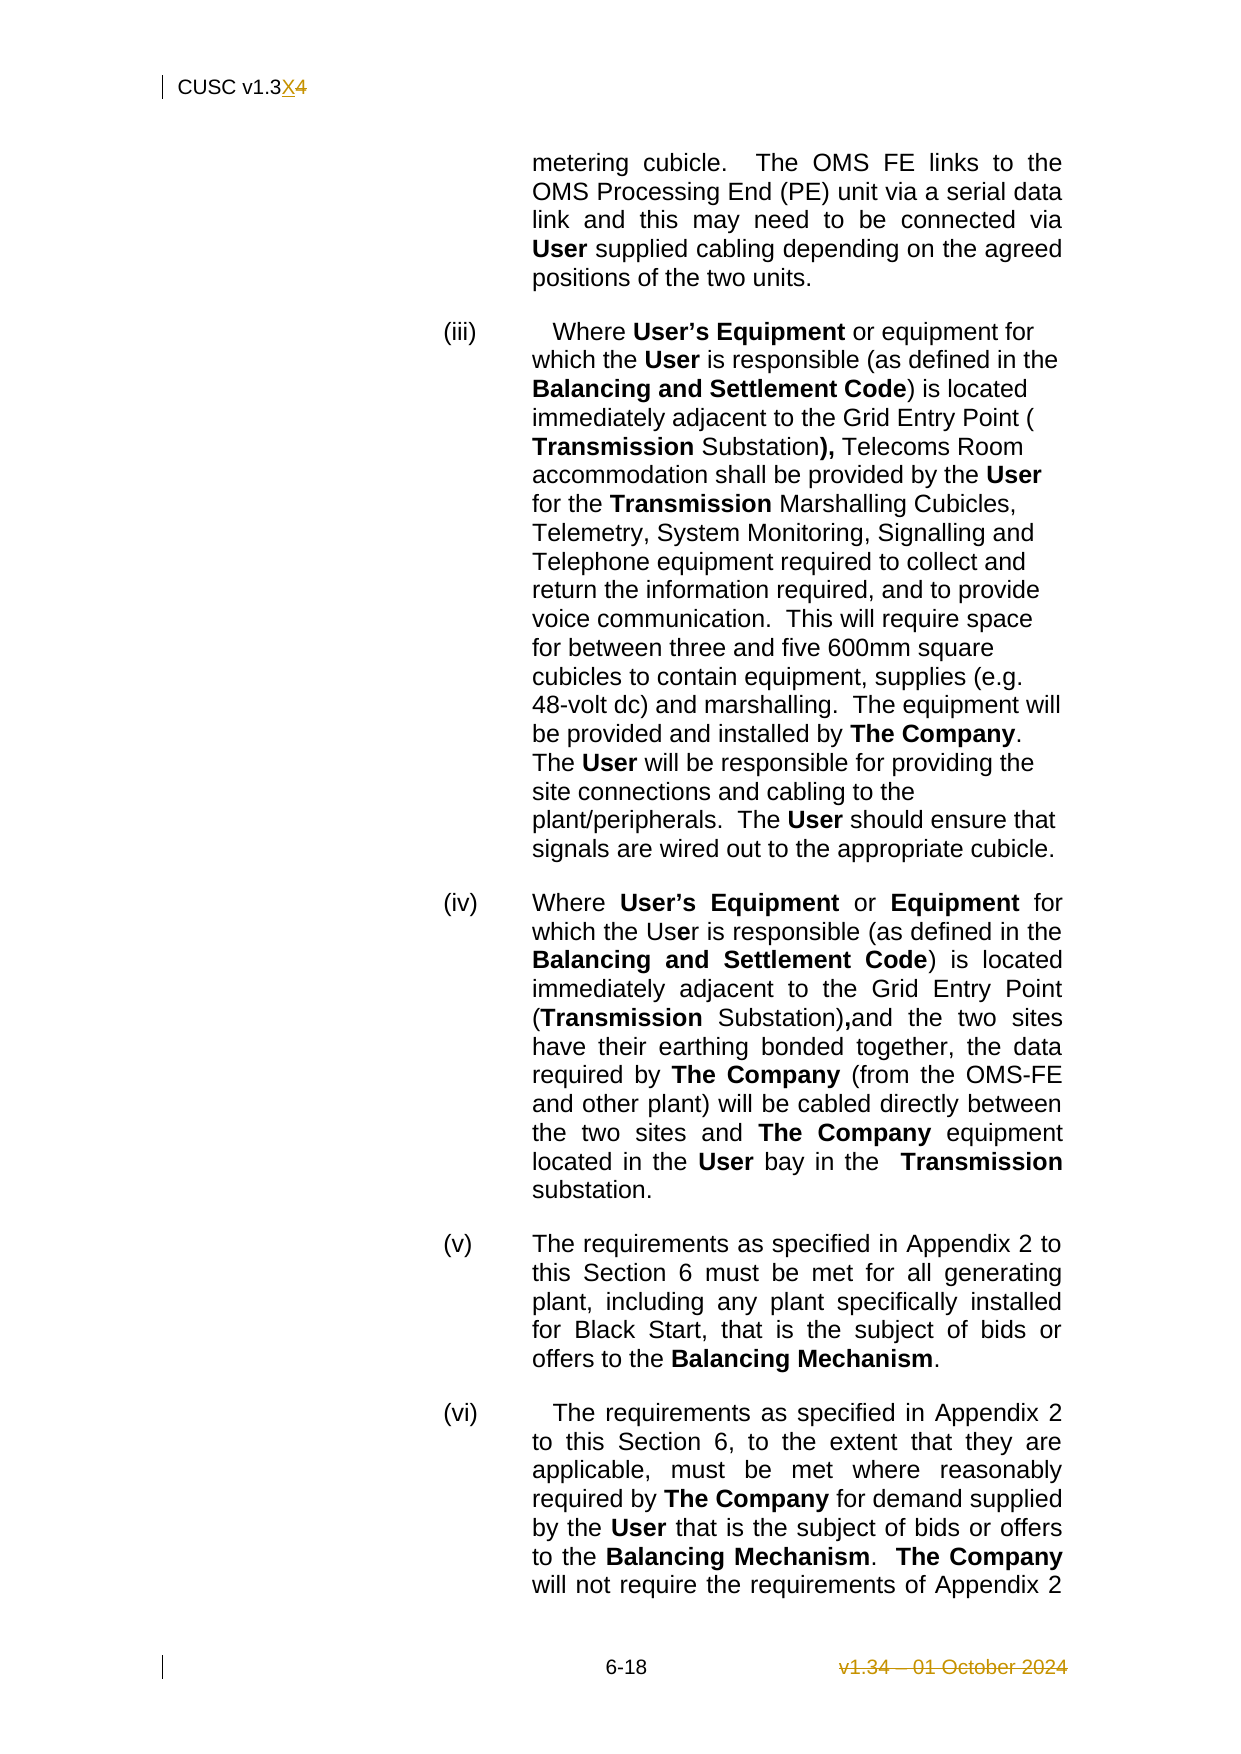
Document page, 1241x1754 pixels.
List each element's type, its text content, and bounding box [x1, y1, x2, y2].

subtitle (iv) Where User’s Equipment or Equipment for which the User is responsible (as defined in the Balancing and Settlement Code) is located immediately adjacent to the Grid Entry Point (Transmission Substation),and the two sites have their earthing bonded together, the data required by The Company (from the OMS-FE and other plant) will be cabled directly between the two sites and The Company equipment located in the User bay in the Transmission substation. [177, 888, 1063, 1204]
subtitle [443, 148, 1063, 291]
subtitle (v) The requirements as specified in Appendix 2 to this Section 6 must be met for all generating plant, including any plant specifically installed for Black Start, that is the subject of bids or offers to the Balancing Mechanism. [443, 1229, 1063, 1373]
subtitle (iii) Where User’s Equipment or equipment for which the User is responsible (as defined in the Balancing and Settlement Code) is located immediately adjacent to the Grid Entry Point ( Transmission Substation), Telecoms Room accommodation shall be provided by the User for the Transmission Marshalling Cubicles, Telemetry, System Monitoring, Signalling and Telephone equipment required to collect and return the information required, and to provide voice communication. This will require space for between three and five 600mm square cubicles to contain equipment, supplies (e.g. 48-volt dc) and marshalling. The equipment will be provided and installed by The Company. The User will be responsible for providing the site connections and cabling to the plant/peripherals. The User should ensure that signals are wired out to the appropriate cubicle. [443, 316, 1063, 863]
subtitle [443, 1398, 1063, 1599]
